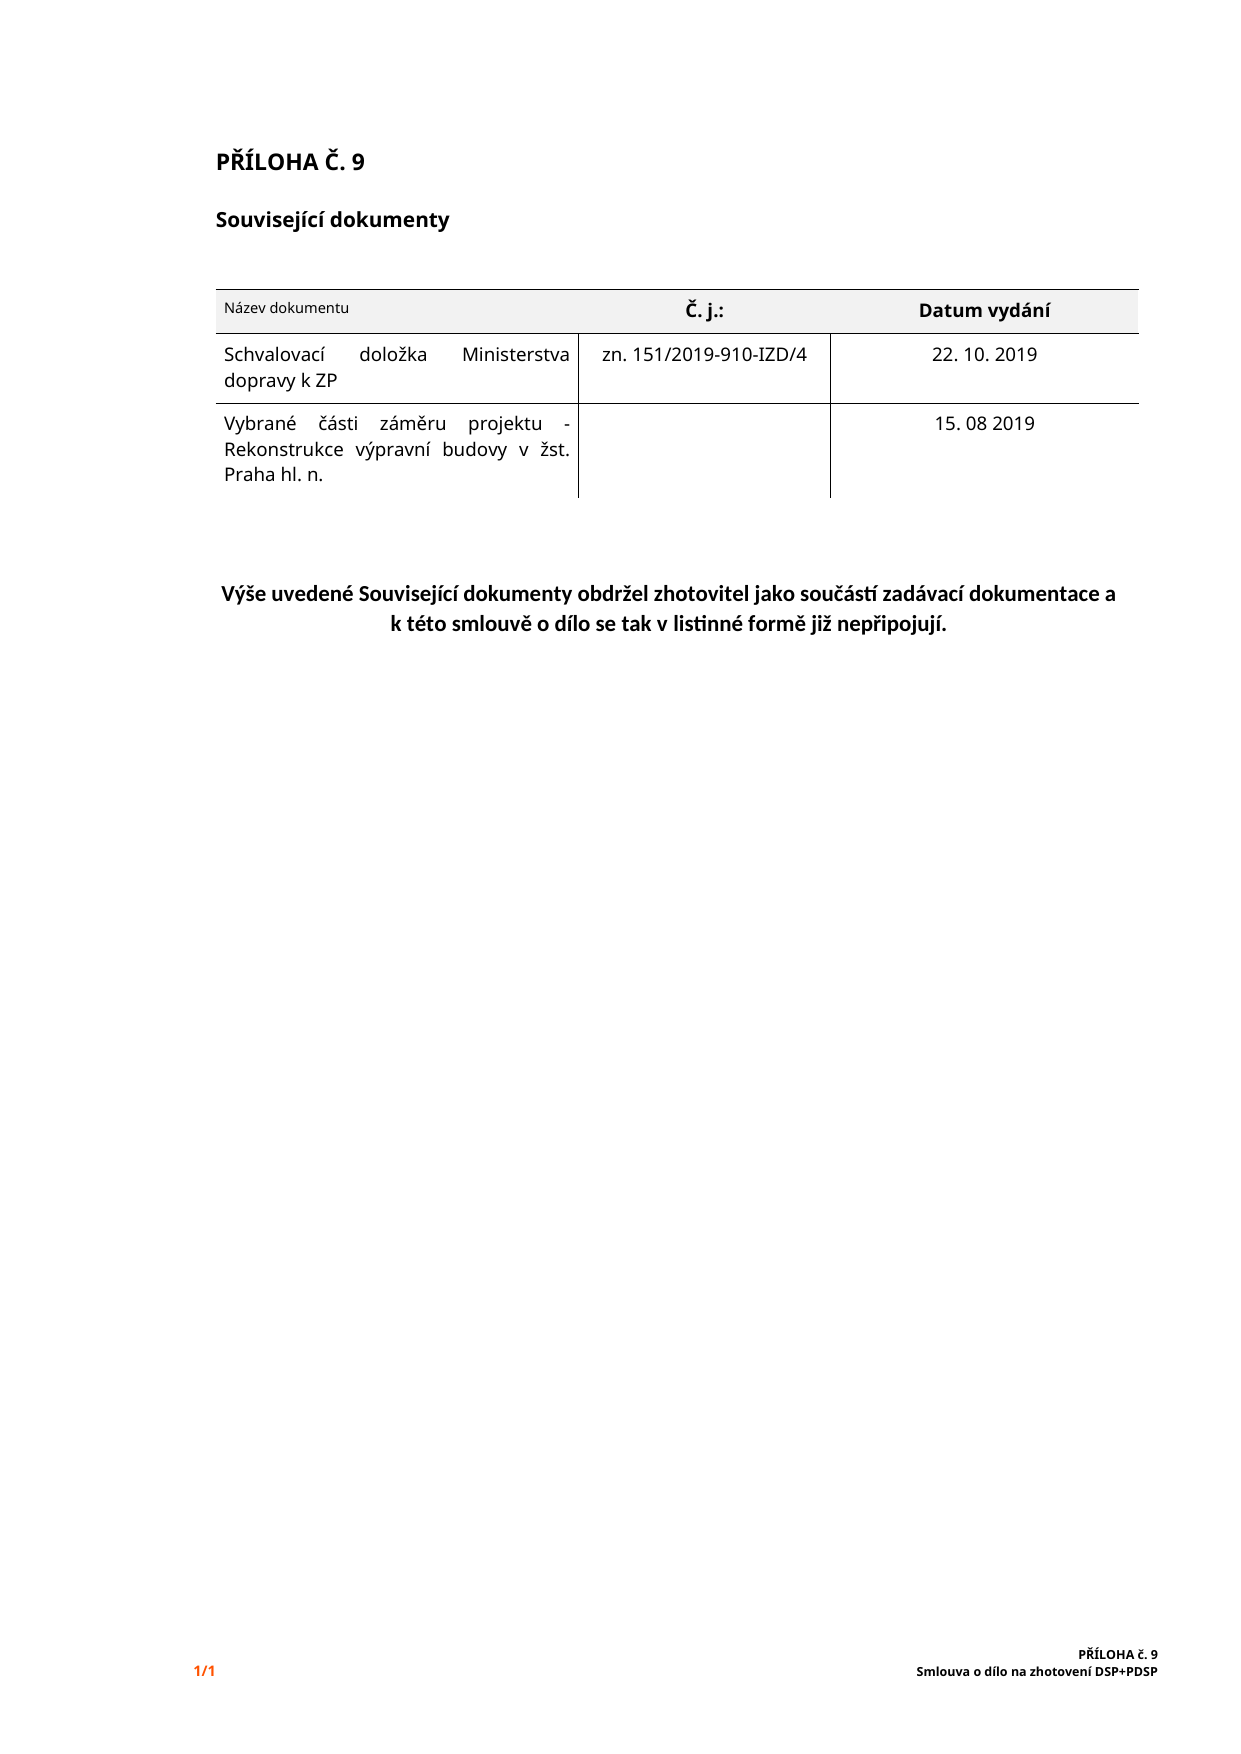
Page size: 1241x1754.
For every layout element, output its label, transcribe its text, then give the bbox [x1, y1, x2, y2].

table_cell zn. 151/2019-910-IZD/4 [579, 334, 830, 402]
table_header Název dokumentu [216, 290, 578, 333]
text Výše uvedené Související dokumenty obdržel zhotovitel jako součástí zadávací dokumentace a k této smlouvě o dílo se tak v listinné formě již nepřipojují. [216, 578, 1122, 637]
table_header Datum vydání [831, 290, 1138, 333]
table_header Č. j.: [578, 290, 831, 333]
text Příloha č. 9 [216, 146, 1122, 177]
table_cell 15. 08 2019 [831, 404, 1138, 497]
table_cell [579, 404, 830, 497]
table_cell Schvalovací doložka Ministerstva dopravy k ZP [216, 334, 578, 402]
table_cell Vybrané části záměru projektu - Rekonstrukce výpravní budovy v žst. Praha hl. n. [216, 404, 578, 497]
text Související dokumenty [216, 205, 1122, 233]
table_cell 22. 10. 2019 [831, 334, 1138, 402]
